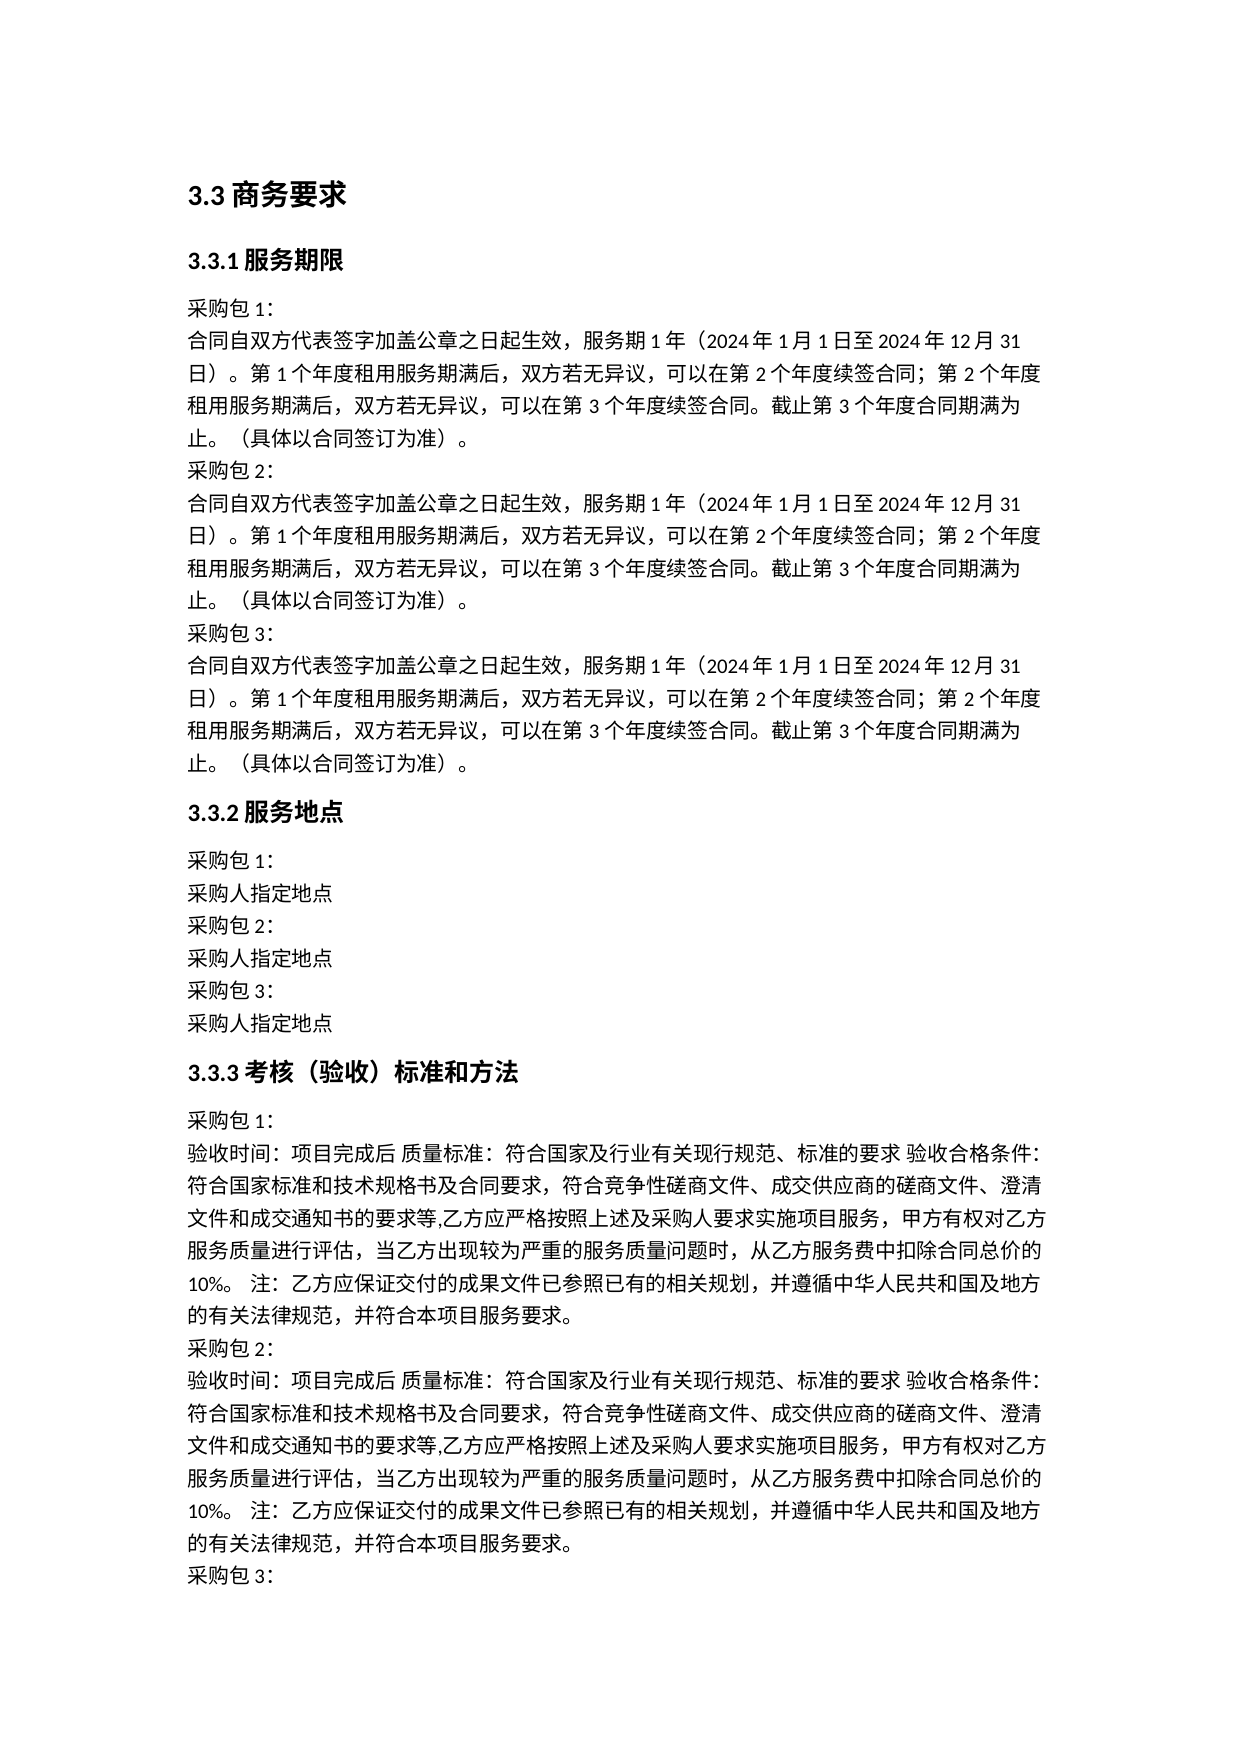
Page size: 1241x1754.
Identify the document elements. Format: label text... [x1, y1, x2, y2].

text 采购人指定地点 [187, 877, 1053, 909]
text 采购包2： [187, 454, 1053, 487]
text 采购人指定地点 [187, 942, 1053, 974]
text 3.3.3考核（验收）标准和方法 [187, 1039, 1053, 1104]
text 采购包3： [187, 1559, 1053, 1592]
text 采购人指定地点 [187, 1007, 1053, 1039]
text 采购包2： [187, 909, 1053, 942]
text 合同自双方代表签字加盖公章之日起生效，服务期1年（2024年1月1日至2024年12月31日）。第 1 个年度租用服务期满后，双方若无异议，可以在第 2 个年度续签合同；第 2 个年度租用服务期满后，双方若无异议，可以在第 3 个年度续签合同。截止第 3 个年度合同期满为止。（具体以合同签订为准）。 [187, 649, 1053, 779]
text 3.3商务要求 [187, 162, 1053, 227]
text 采购包3： [187, 617, 1053, 649]
text 合同自双方代表签字加盖公章之日起生效，服务期1年（2024年1月1日至2024年12月31日）。第 1 个年度租用服务期满后，双方若无异议，可以在第 2 个年度续签合同；第 2 个年度租用服务期满后，双方若无异议，可以在第 3 个年度续签合同。截止第 3 个年度合同期满为止。（具体以合同签订为准）。 [187, 324, 1053, 454]
text 采购包1： [187, 1104, 1053, 1137]
text 3.3.2服务地点 [187, 779, 1053, 844]
text 3.3.1服务期限 [187, 227, 1053, 292]
text 采购包1： [187, 844, 1053, 877]
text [187, 1364, 1053, 1559]
text 采购包3： [187, 974, 1053, 1007]
text 合同自双方代表签字加盖公章之日起生效，服务期1年（2024年1月1日至2024年12月31日）。第 1 个年度租用服务期满后，双方若无异议，可以在第 2 个年度续签合同；第 2 个年度租用服务期满后，双方若无异议，可以在第 3 个年度续签合同。截止第 3 个年度合同期满为止。（具体以合同签订为准）。 [187, 487, 1053, 617]
text 采购包2： [187, 1332, 1053, 1364]
text 采购包1： [187, 292, 1053, 324]
